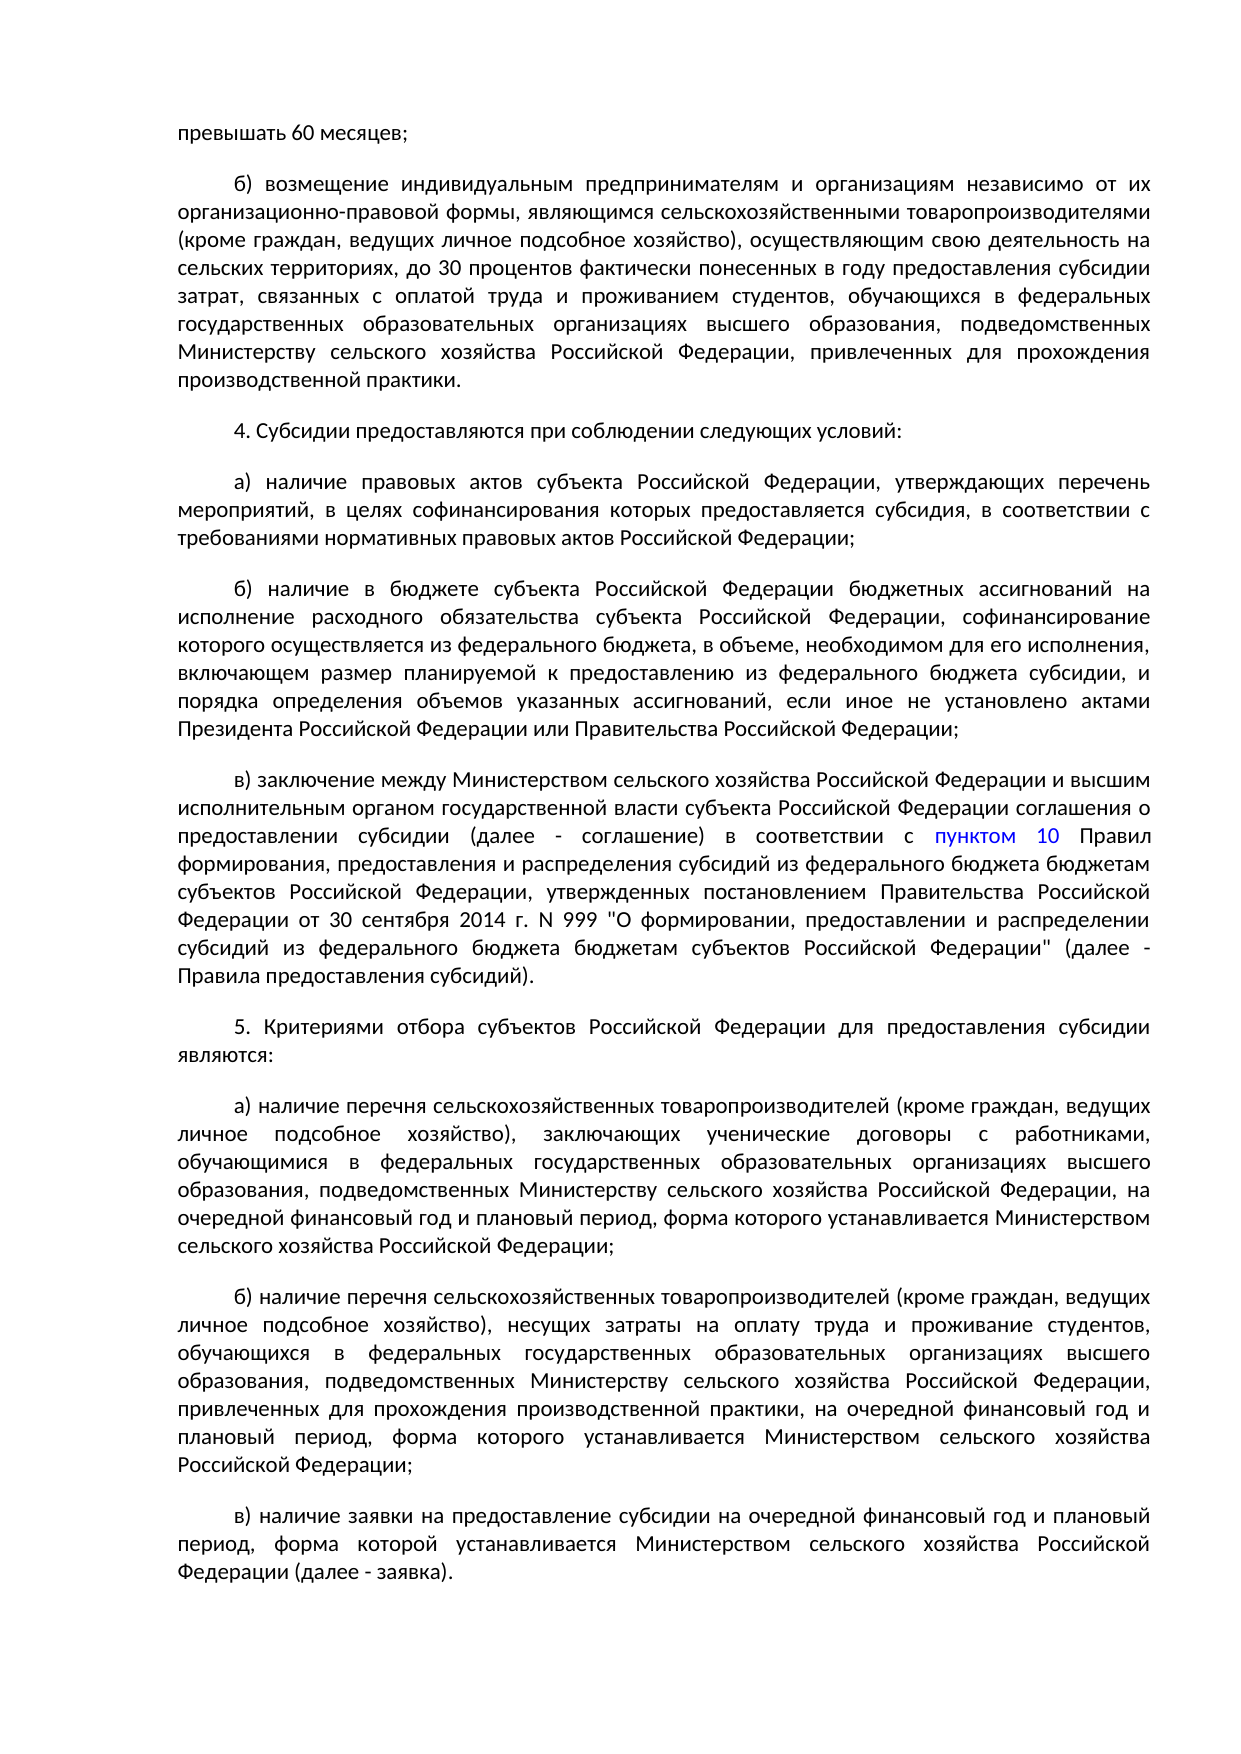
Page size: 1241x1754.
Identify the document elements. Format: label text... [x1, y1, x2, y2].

text а) наличие перечня сельскохозяйственных товаропроизводителей (кроме граждан, ведущих личное подсобное хозяйство), заключающих ученические договоры с работниками, обучающимися в федеральных государственных образовательных организациях высшего образования, подведомственных Министерству сельского хозяйства Российской Федерации, на очередной финансовый год и плановый период, форма которого устанавливается Министерством сельского хозяйства Российской Федерации; [177, 1091, 1152, 1259]
text 5. Критериями отбора субъектов Российской Федерации для предоставления субсидии являются: [177, 1012, 1152, 1068]
text в) заключение между Министерством сельского хозяйства Российской Федерации и высшим исполнительным органом государственной власти субъекта Российской Федерации соглашения о предоставлении субсидии (далее - соглашение) в соответствии с пунктом 10 Правил формирования, предоставления и распределения субсидий из федерального бюджета бюджетам субъектов Российской Федерации, утвержденных постановлением Правительства Российской Федерации от 30 сентября 2014 г. N 999 "О формировании, предоставлении и распределении субсидий из федерального бюджета бюджетам субъектов Российской Федерации" (далее - Правила предоставления субсидий). [177, 765, 1152, 989]
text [177, 118, 1152, 146]
text 4. Субсидии предоставляются при соблюдении следующих условий: [177, 416, 1152, 444]
text в) наличие заявки на предоставление субсидии на очередной финансовый год и плановый период, форма которой устанавливается Министерством сельского хозяйства Российской Федерации (далее - заявка). [177, 1501, 1152, 1585]
text б) наличие перечня сельскохозяйственных товаропроизводителей (кроме граждан, ведущих личное подсобное хозяйство), несущих затраты на оплату труда и проживание студентов, обучающихся в федеральных государственных образовательных организациях высшего образования, подведомственных Министерству сельского хозяйства Российской Федерации, привлеченных для прохождения производственной практики, на очередной финансовый год и плановый период, форма которого устанавливается Министерством сельского хозяйства Российской Федерации; [177, 1282, 1152, 1478]
text а) наличие правовых актов субъекта Российской Федерации, утверждающих перечень мероприятий, в целях софинансирования которых предоставляется субсидия, в соответствии с требованиями нормативных правовых актов Российской Федерации; [177, 467, 1152, 551]
text б) возмещение индивидуальным предпринимателям и организациям независимо от их организационно-правовой формы, являющимся сельскохозяйственными товаропроизводителями (кроме граждан, ведущих личное подсобное хозяйство), осуществляющим свою деятельность на сельских территориях, до 30 процентов фактически понесенных в году предоставления субсидии затрат, связанных с оплатой труда и проживанием студентов, обучающихся в федеральных государственных образовательных организациях высшего образования, подведомственных Министерству сельского хозяйства Российской Федерации, привлеченных для прохождения производственной практики. [177, 169, 1152, 393]
text б) наличие в бюджете субъекта Российской Федерации бюджетных ассигнований на исполнение расходного обязательства субъекта Российской Федерации, софинансирование которого осуществляется из федерального бюджета, в объеме, необходимом для его исполнения, включающем размер планируемой к предоставлению из федерального бюджета субсидии, и порядка определения объемов указанных ассигнований, если иное не установлено актами Президента Российской Федерации или Правительства Российской Федерации; [177, 574, 1152, 742]
